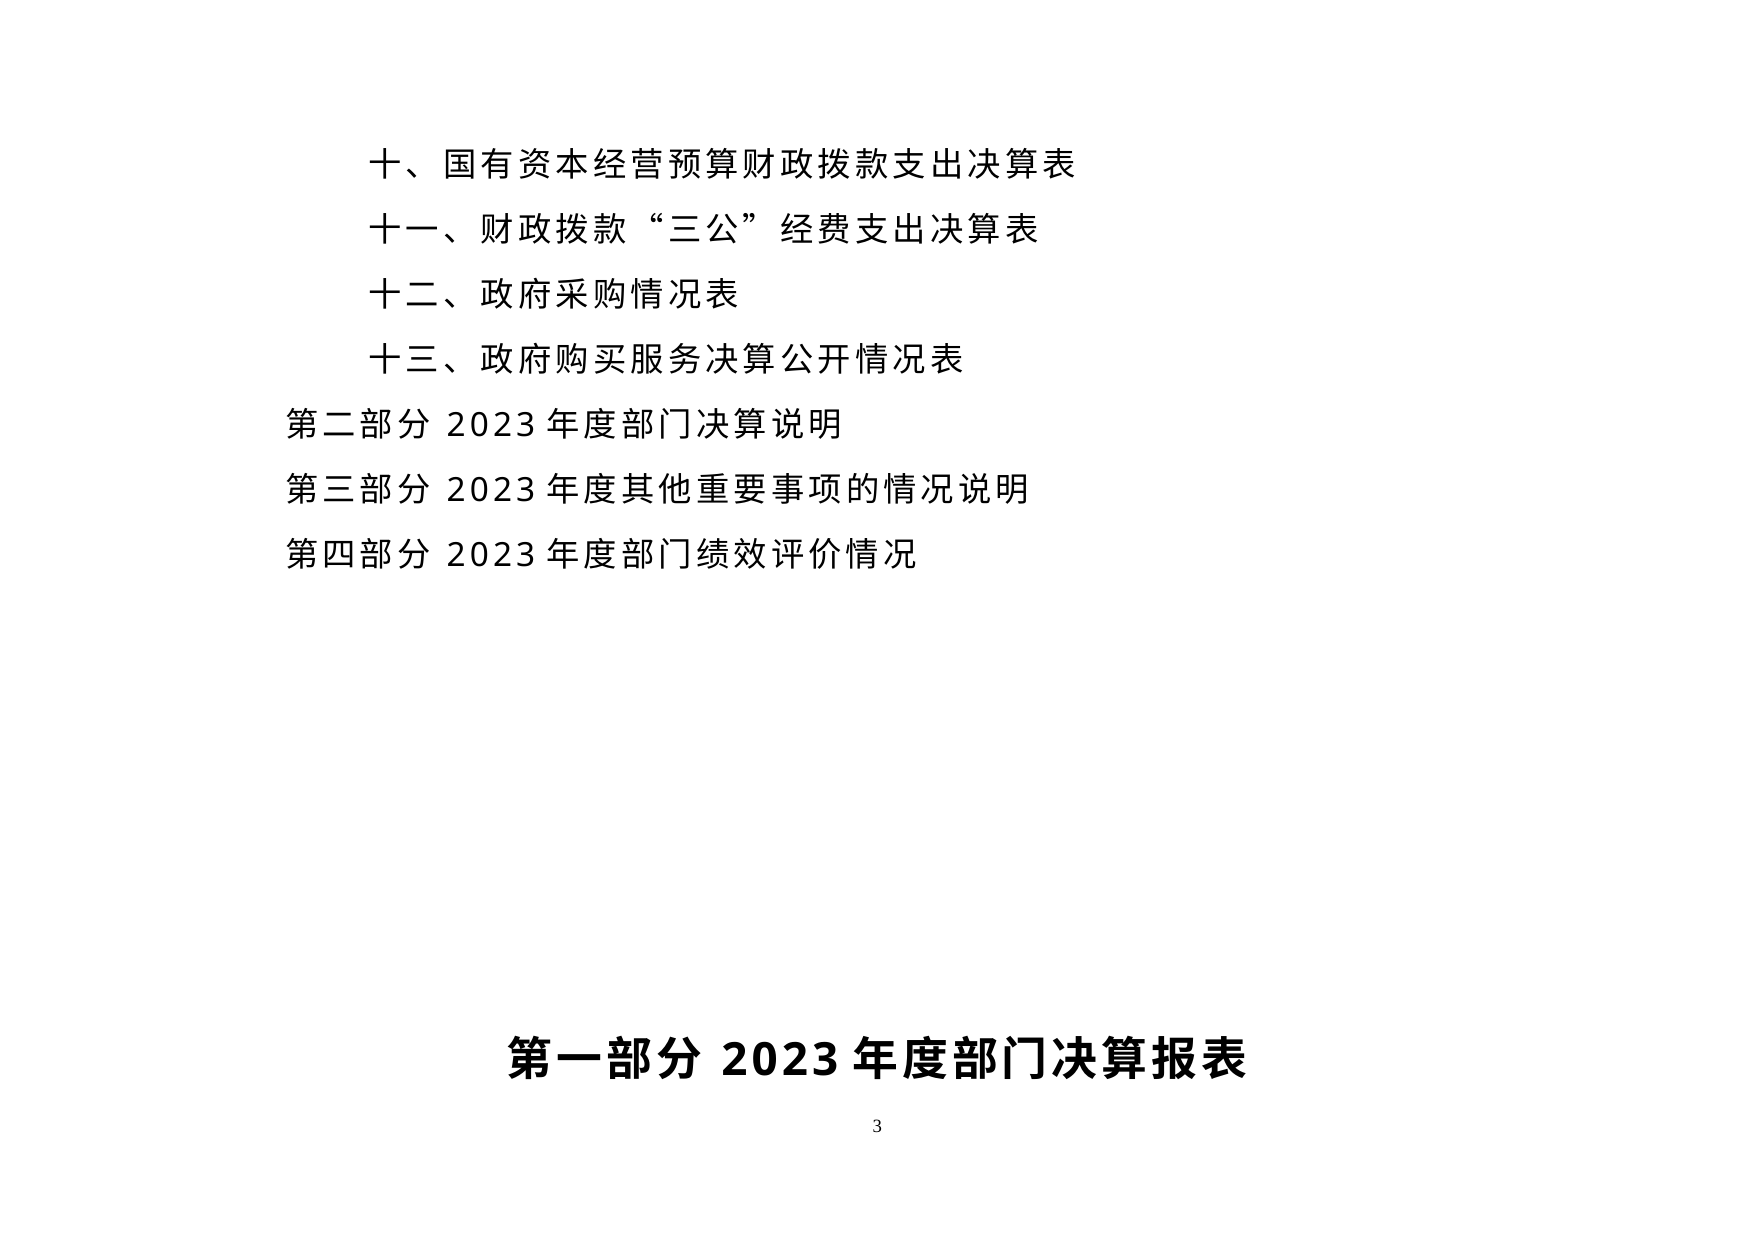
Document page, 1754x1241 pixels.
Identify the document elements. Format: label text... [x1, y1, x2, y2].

text 十二、政府采购情况表 [118, 259, 1636, 324]
text 第一部分 2023年度部门决算报表 [118, 1007, 1636, 1104]
text 第二部分 2023年度部门决算说明 [118, 389, 1636, 454]
text 十三、政府购买服务决算公开情况表 [118, 324, 1636, 389]
text 十一、财政拨款“三公”经费支出决算表 [118, 194, 1636, 259]
text 第三部分 2023年度其他重要事项的情况说明 [118, 454, 1636, 519]
text 十、国有资本经营预算财政拨款支出决算表 [118, 129, 1636, 194]
text 第四部分 2023年度部门绩效评价情况 [118, 519, 1636, 584]
